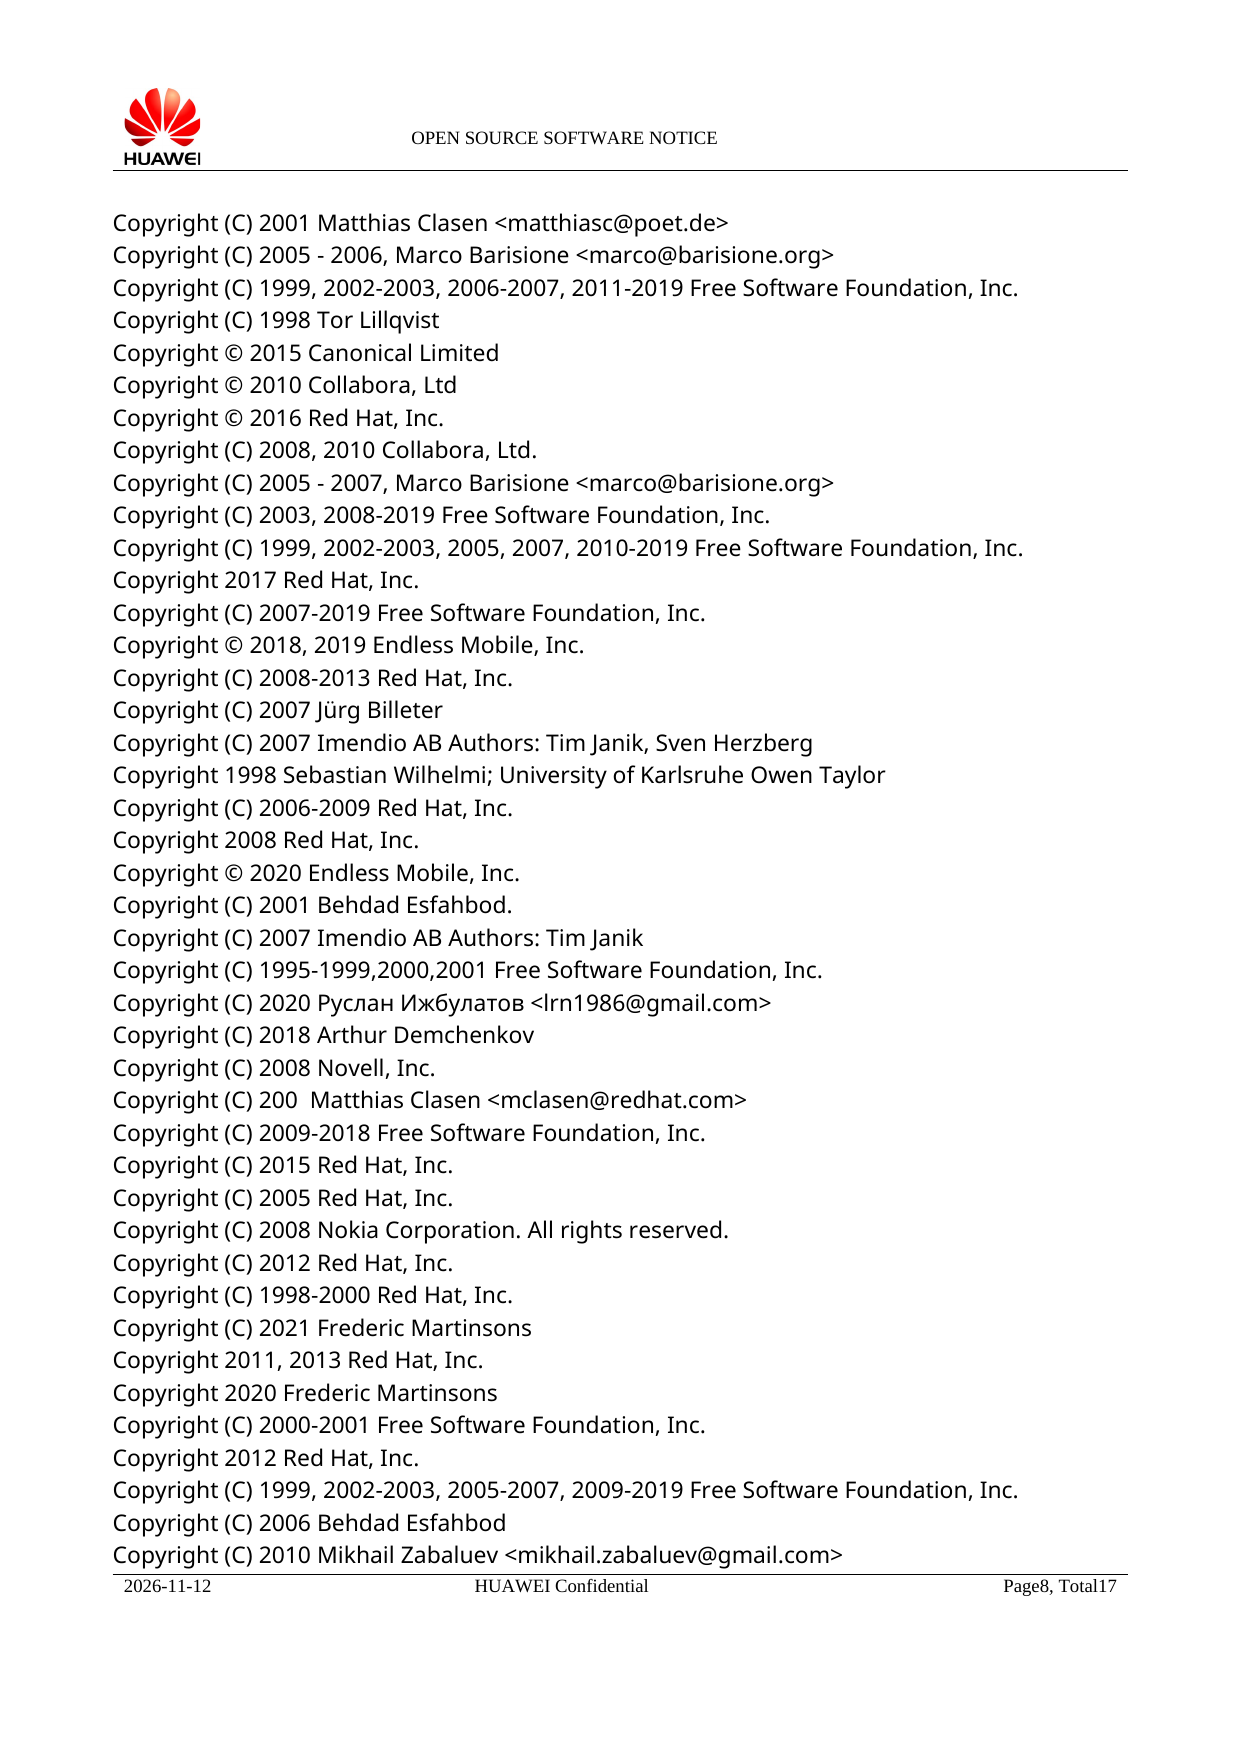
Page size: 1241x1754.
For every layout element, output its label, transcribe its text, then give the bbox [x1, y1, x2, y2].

picture [124, 88, 201, 165]
